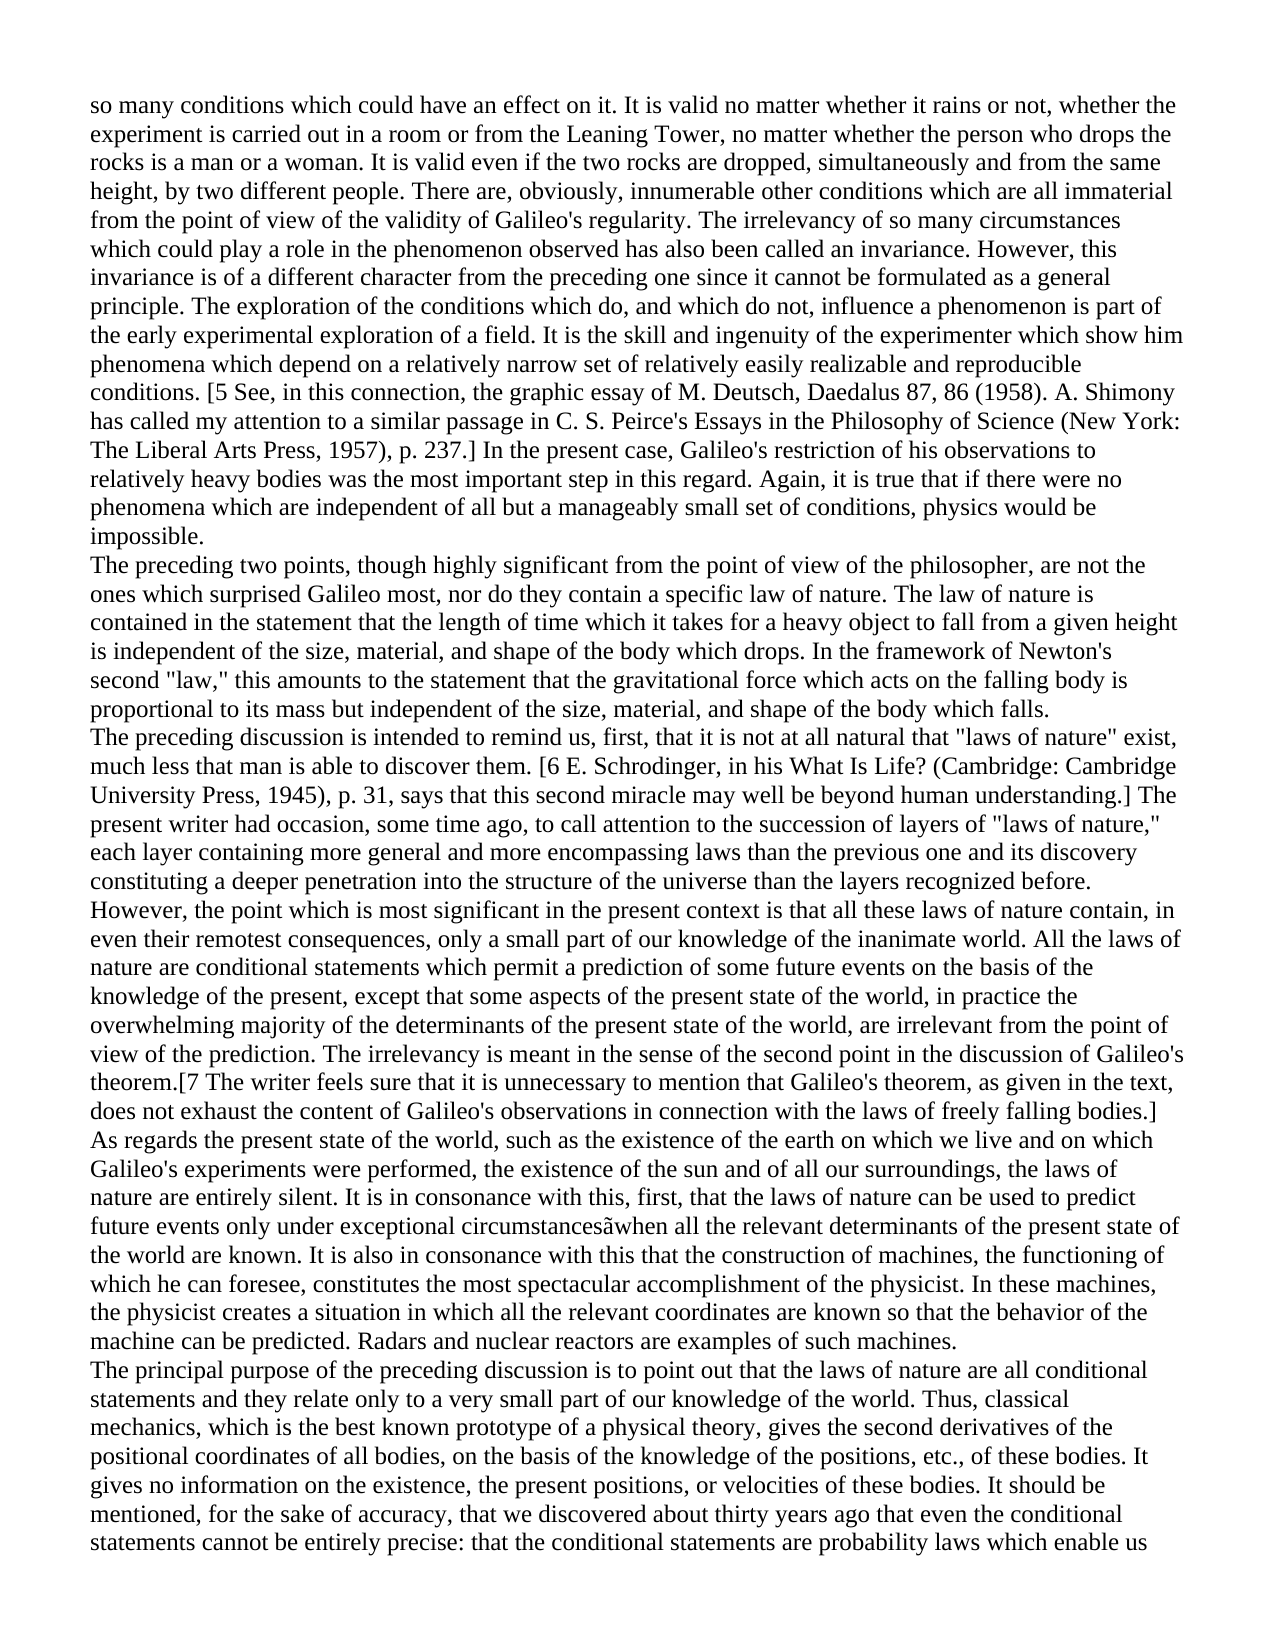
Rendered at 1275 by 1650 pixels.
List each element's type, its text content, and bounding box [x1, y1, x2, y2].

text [90, 90, 1185, 550]
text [90, 1355, 1185, 1556]
text The preceding two points, though highly significant from the point of view of the philosopher, are not the ones which surprised Galileo most, nor do they contain a specific law of nature. The law of nature is contained in the statement that the length of time which it takes for a heavy object to fall from a given height is independent of the size, material, and shape of the body which drops. In the framework of Newton's second "law," this amounts to the statement that the gravitational force which acts on the falling body is proportional to its mass but independent of the size, material, and shape of the body which falls. [90, 550, 1185, 722]
text The preceding discussion is intended to remind us, first, that it is not at all natural that "laws of nature" exist, much less that man is able to discover them. [6 E. Schrodinger, in his What Is Life? (Cambridge: Cambridge University Press, 1945), p. 31, says that this second miracle may well be beyond human understanding.] The present writer had occasion, some time ago, to call attention to the succession of layers of "laws of nature," each layer containing more general and more encompassing laws than the previous one and its discovery constituting a deeper penetration into the structure of the universe than the layers recognized before. However, the point which is most significant in the present context is that all these laws of nature contain, in even their remotest consequences, only a small part of our knowledge of the inanimate world. All the laws of nature are conditional statements which permit a prediction of some future events on the basis of the knowledge of the present, except that some aspects of the present state of the world, in practice the overwhelming majority of the determinants of the present state of the world, are irrelevant from the point of view of the prediction. The irrelevancy is meant in the sense of the second point in the discussion of Galileo's theorem.[7 The writer feels sure that it is unnecessary to mention that Galileo's theorem, as given in the text, does not exhaust the content of Galileo's observations in connection with the laws of freely falling bodies.] [90, 722, 1185, 1125]
text As regards the present state of the world, such as the existence of the earth on which we live and on which Galileo's experiments were performed, the existence of the sun and of all our surroundings, the laws of nature are entirely silent. It is in consonance with this, first, that the laws of nature can be used to predict future events only under exceptional circumstancesãwhen all the relevant determinants of the present state of the world are known. It is also in consonance with this that the construction of machines, the functioning of which he can foresee, constitutes the most spectacular accomplishment of the physicist. In these machines, the physicist creates a situation in which all the relevant coordinates are known so that the behavior of the machine can be predicted. Radars and nuclear reactors are examples of such machines. [90, 1125, 1185, 1355]
